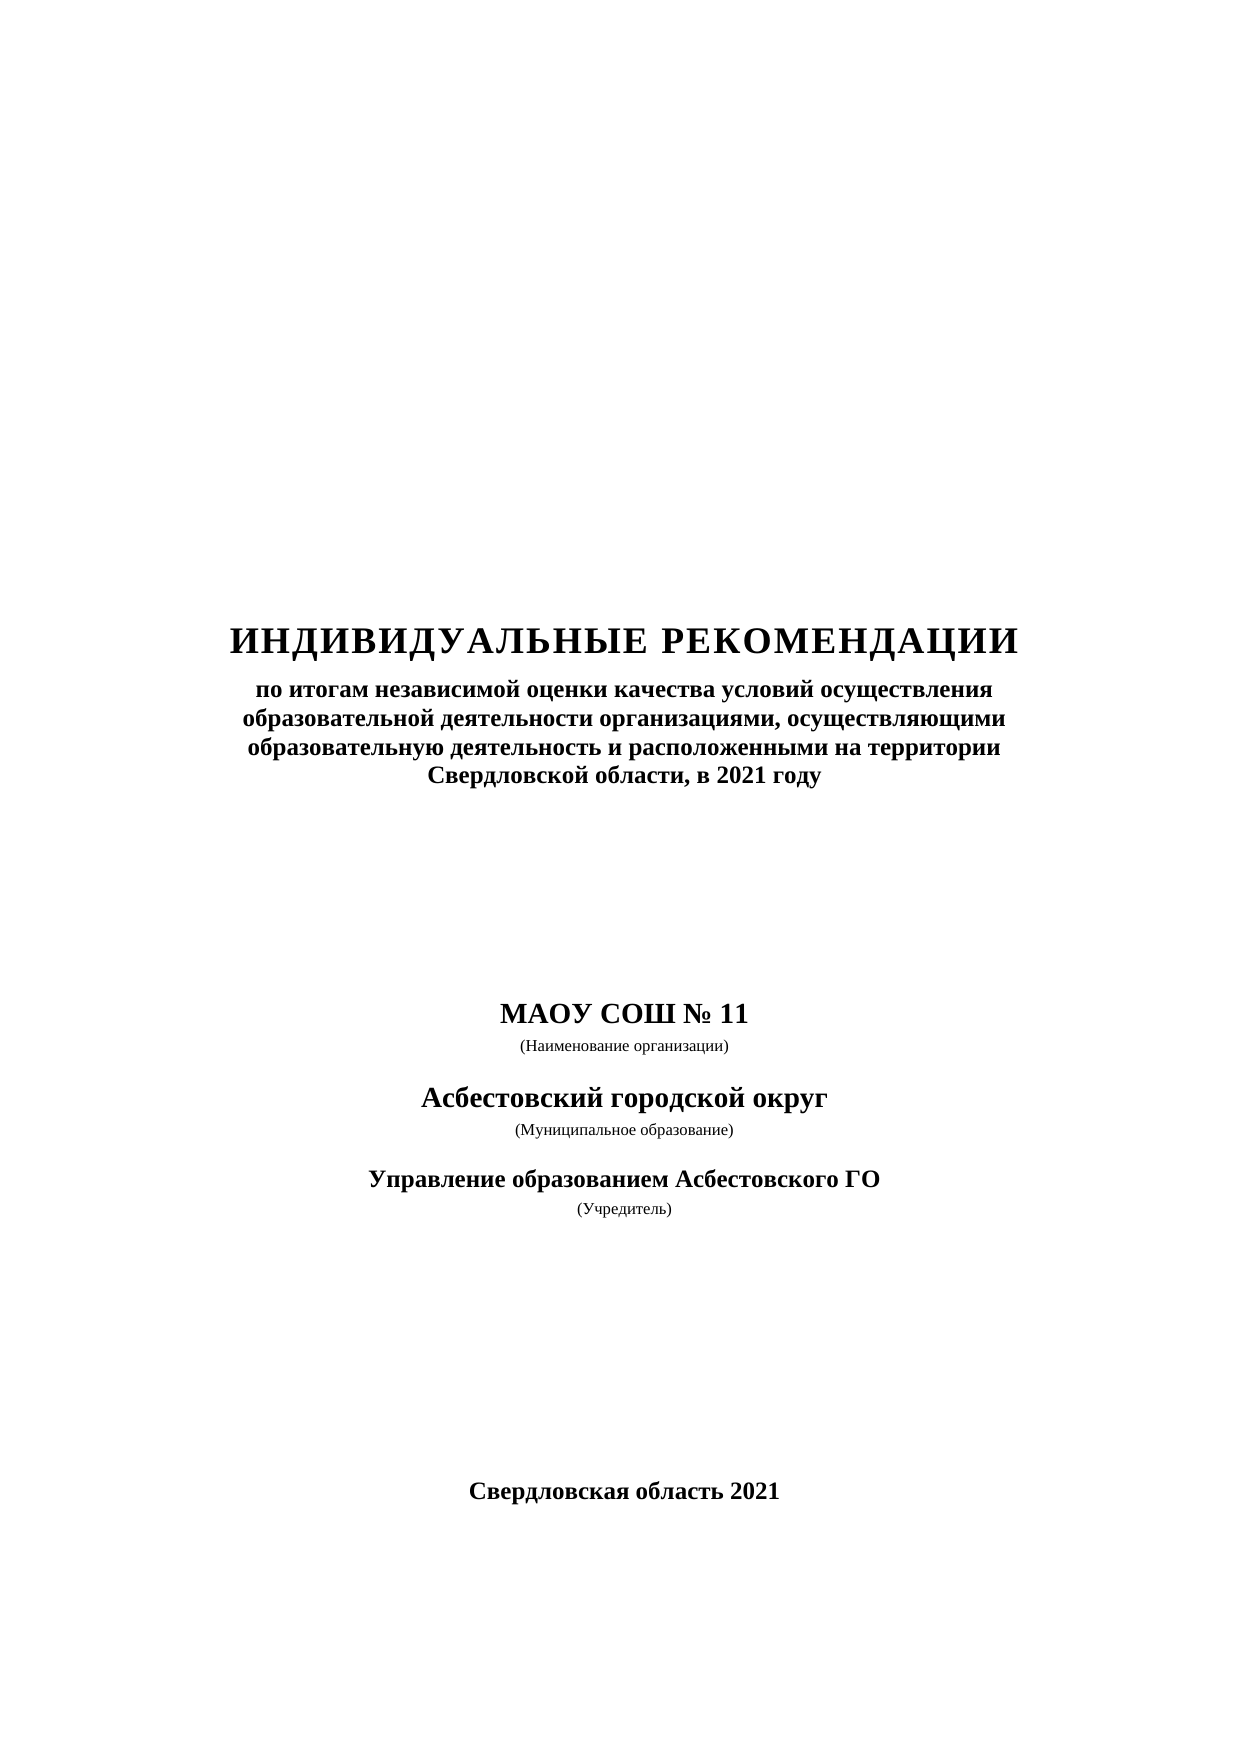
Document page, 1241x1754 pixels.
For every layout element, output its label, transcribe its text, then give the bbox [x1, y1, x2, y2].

text ИНДИВИДУАЛЬНЫЕ РЕКОМЕНДАЦИИ [177, 619, 1071, 662]
text Свердловская область 2021 [177, 1476, 1071, 1505]
text Асбестовский городской округ [177, 1080, 1071, 1114]
text (Учредитель) [177, 1199, 1071, 1218]
text по итогам независимой оценки качества условий осуществления образовательной деятельности организациями, осуществляющими образовательную деятельность и расположенными на территории Свердловской области, в 2021 году [177, 674, 1071, 789]
text МАОУ СОШ № 11 [177, 996, 1071, 1030]
text (Муниципальное образование) [177, 1120, 1071, 1139]
text (Наименование организации) [177, 1036, 1071, 1055]
text Управление образованием Асбестовского ГО [177, 1164, 1071, 1193]
